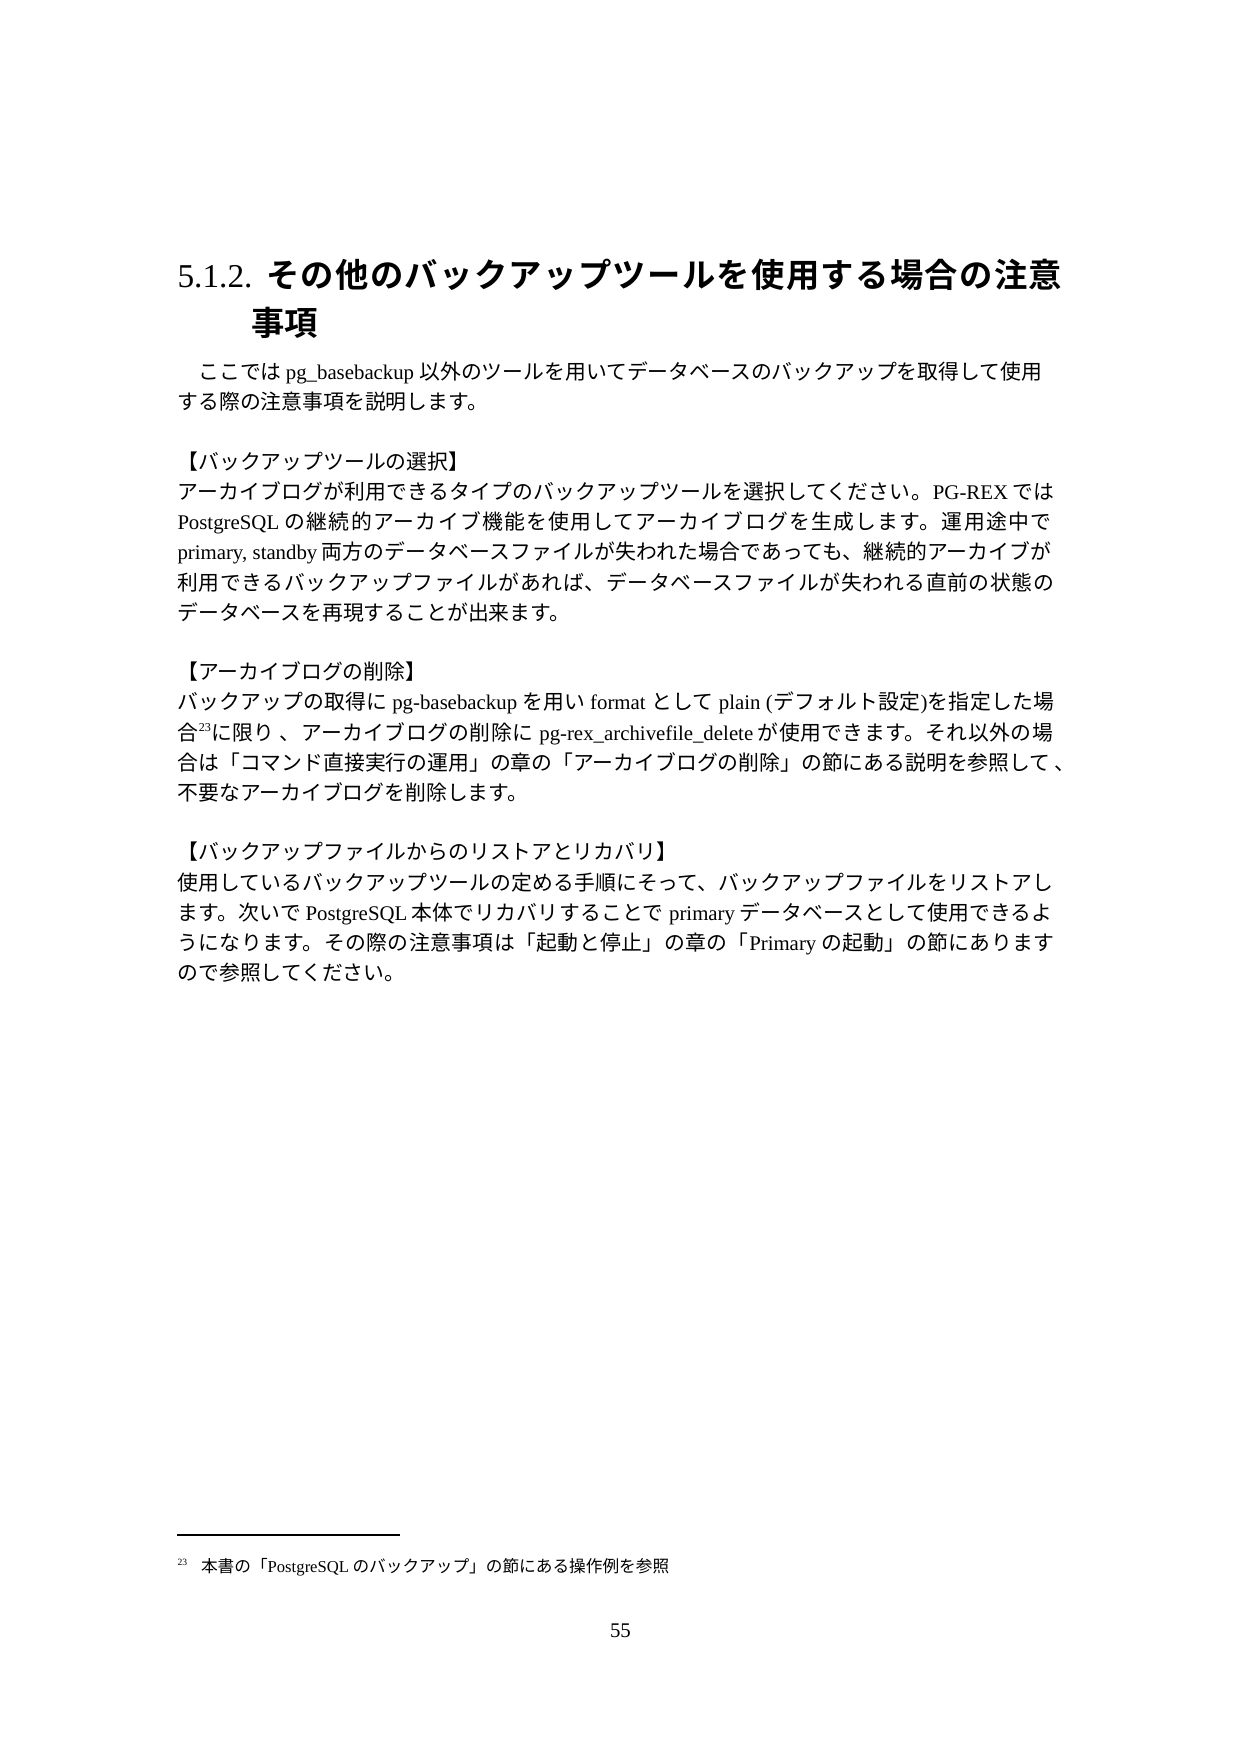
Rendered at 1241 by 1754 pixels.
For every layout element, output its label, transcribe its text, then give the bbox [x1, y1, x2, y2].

subtitle その他のバックアップツールを使用する場合の注意事項 [177, 248, 1063, 345]
text バックアップの取得にpg-basebackup を用いformat として plain (デフォルト設定)を指定した場合に限り 、アーカイブログの削除にpg-rex_archivefile_deleteが使用できます。それ以外の場合は「コマンド直接実行の運用」の章の「アーカイブログの削除」の節にある説明を参照して、不要なアーカイブログを削除します。 [177, 686, 1054, 806]
text 【アーカイブログの削除】 [177, 655, 1054, 686]
text 【バックアップファイルからのリストアとリカバリ】 [177, 836, 1054, 866]
text 【バックアップツールの選択】 [177, 445, 1054, 475]
text ここではpg_basebackup 以外のツールを用いてデータベースのバックアップを取得して使用する際の注意事項を説明します。 [177, 355, 1054, 416]
text アーカイブログが利用できるタイプのバックアップツールを選択してください。PG-REXではPostgreSQLの継続的アーカイブ機能を使用してアーカイブログを生成します。運用途中でprimary, standby両方のデータベースファイルが失われた場合であっても、継続的アーカイブが利用できるバックアップファイルがあれば、データベースファイルが失われる直前の状態のデータベースを再現することが出来ます。 [177, 475, 1054, 626]
text 使用しているバックアップツールの定める手順にそって、バックアップファイルをリストアします。次いでPostgreSQL本体でリカバリすることでprimaryデータベースとして使用できるようになります。その際の注意事項は「起動と停止」の章の「Primaryの起動」の節にありますので参照してください。 [177, 866, 1054, 987]
